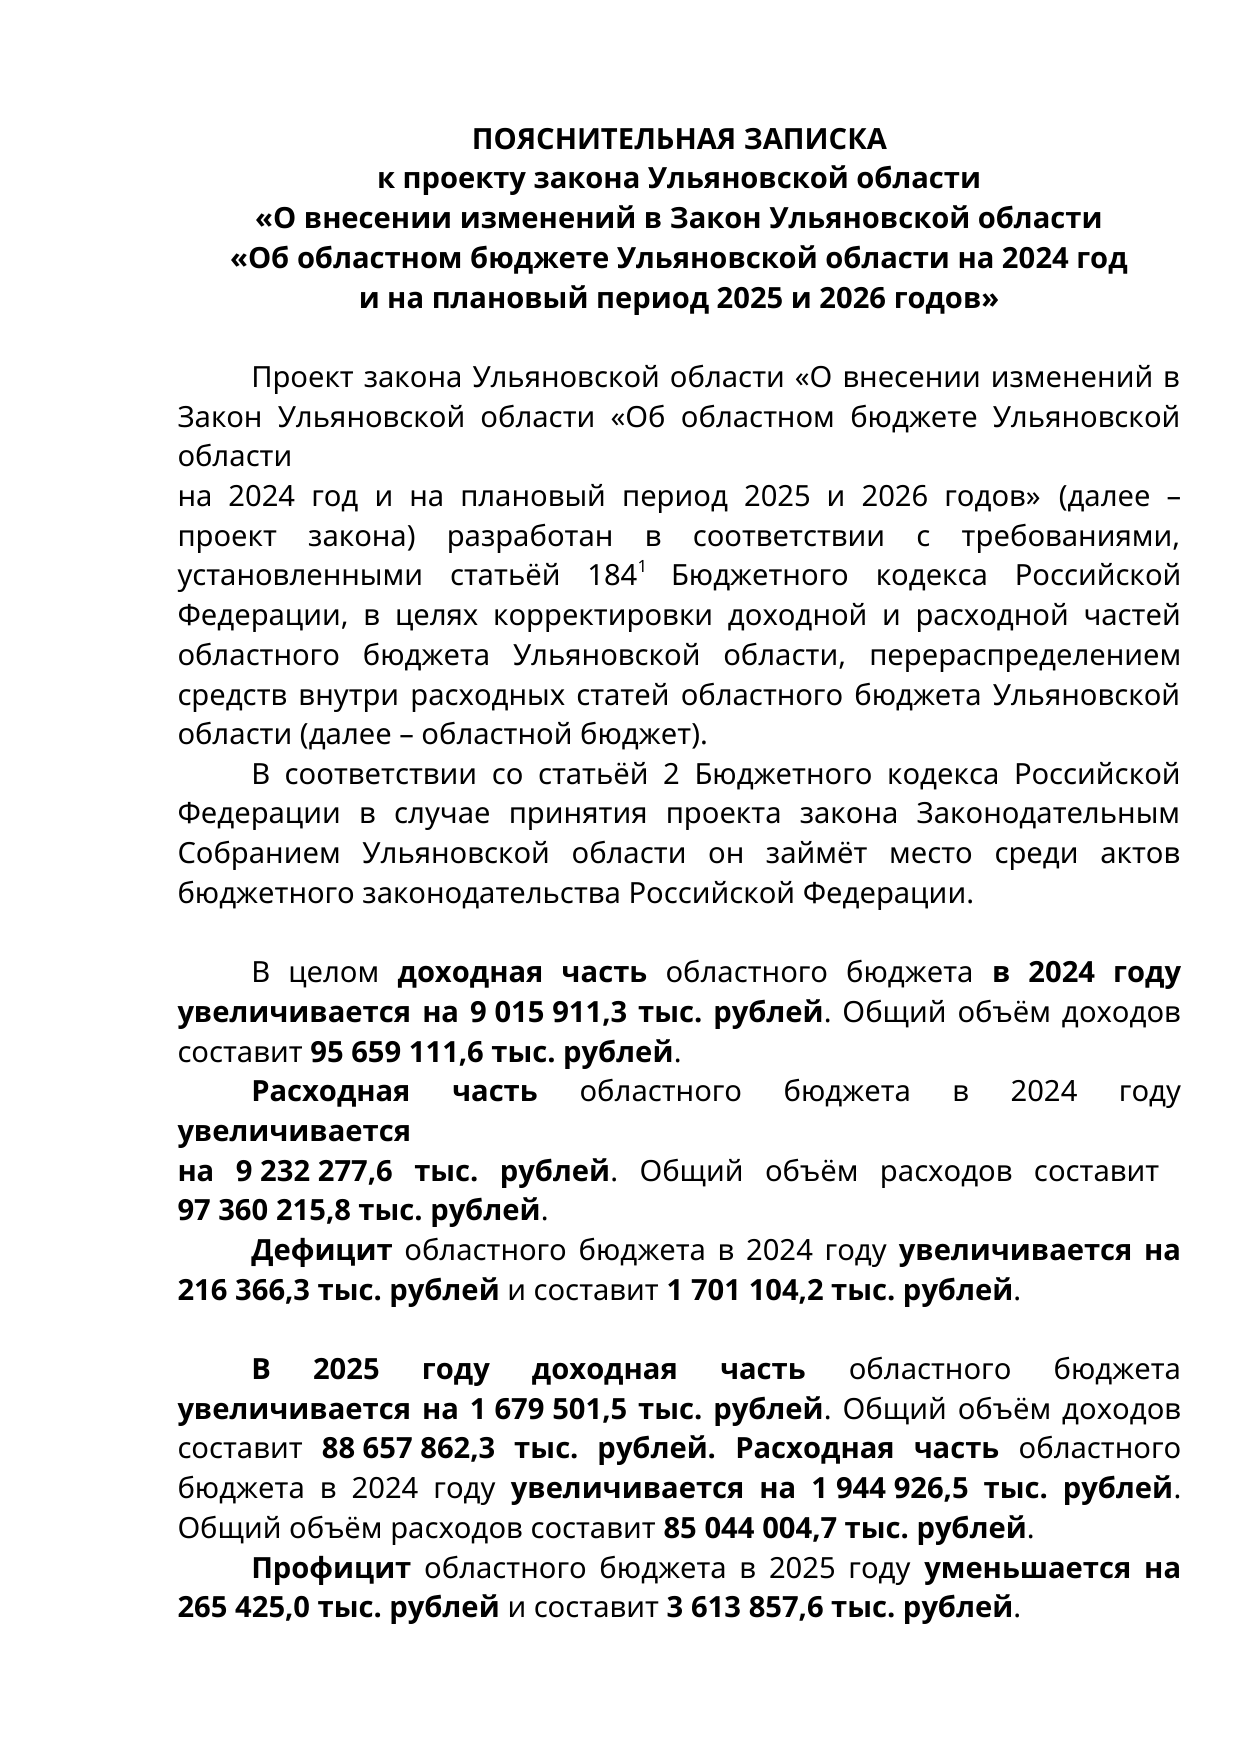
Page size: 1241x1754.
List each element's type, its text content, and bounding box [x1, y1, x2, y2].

text Дефицит областного бюджета в 2024 году увеличивается на 216 366,3 тыс. рублей и составит 1 701 104,2 тыс. рублей. [177, 1229, 1181, 1309]
text Проект закона Ульяновской области «О внесении изменений в Закон Ульяновской области «Об областном бюджете Ульяновской области на 2024 год и на плановый период 2025 и 2026 годов» (далее – проект закона) разработан в соответствии с требованиями, установленными статьёй 1841 Бюджетного кодекса Российской Федерации, в целях корректировки доходной и расходной частей областного бюджета Ульяновской области, перераспределением средств внутри расходных статей областного бюджета Ульяновской области (далее – областной бюджет). [177, 356, 1181, 753]
text Профицит областного бюджета в 2025 году уменьшается на 265 425,0 тыс. рублей и составит 3 613 857,6 тыс. рублей. [177, 1547, 1181, 1626]
text В соответствии со статьёй 2 Бюджетного кодекса Российской Федерации в случае принятия проекта закона Законодательным Собранием Ульяновской области он займёт место среди актов бюджетного законодательства Российской Федерации. [177, 753, 1181, 912]
title ПОЯСНИТЕЛЬНАЯ ЗАПИСКА [177, 118, 1181, 158]
text Расходная часть областного бюджета в 2024 году увеличивается на 9 232 277,6 тыс. рублей. Общий объём расходов составит 97 360 215,8 тыс. рублей. [177, 1071, 1181, 1229]
text В 2025 году доходная часть областного бюджета увеличивается на 1 679 501,5 тыс. рублей. Общий объём доходов составит 88 657 862,3 тыс. рублей. Расходная часть областного бюджета в 2024 году увеличивается на 1 944 926,5 тыс. рублей. Общий объём расходов составит 85 044 004,7 тыс. рублей. [177, 1348, 1181, 1547]
text В целом доходная часть областного бюджета в 2024 году увеличивается на 9 015 911,3 тыс. рублей. Общий объём доходов составит 95 659 111,6 тыс. рублей. [177, 952, 1181, 1071]
text к проекту закона Ульяновской области [177, 158, 1181, 197]
text «О внесении изменений в Закон Ульяновской области «Об областном бюджете Ульяновской области на 2024 год и на плановый период 2025 и 2026 годов» [177, 197, 1181, 317]
